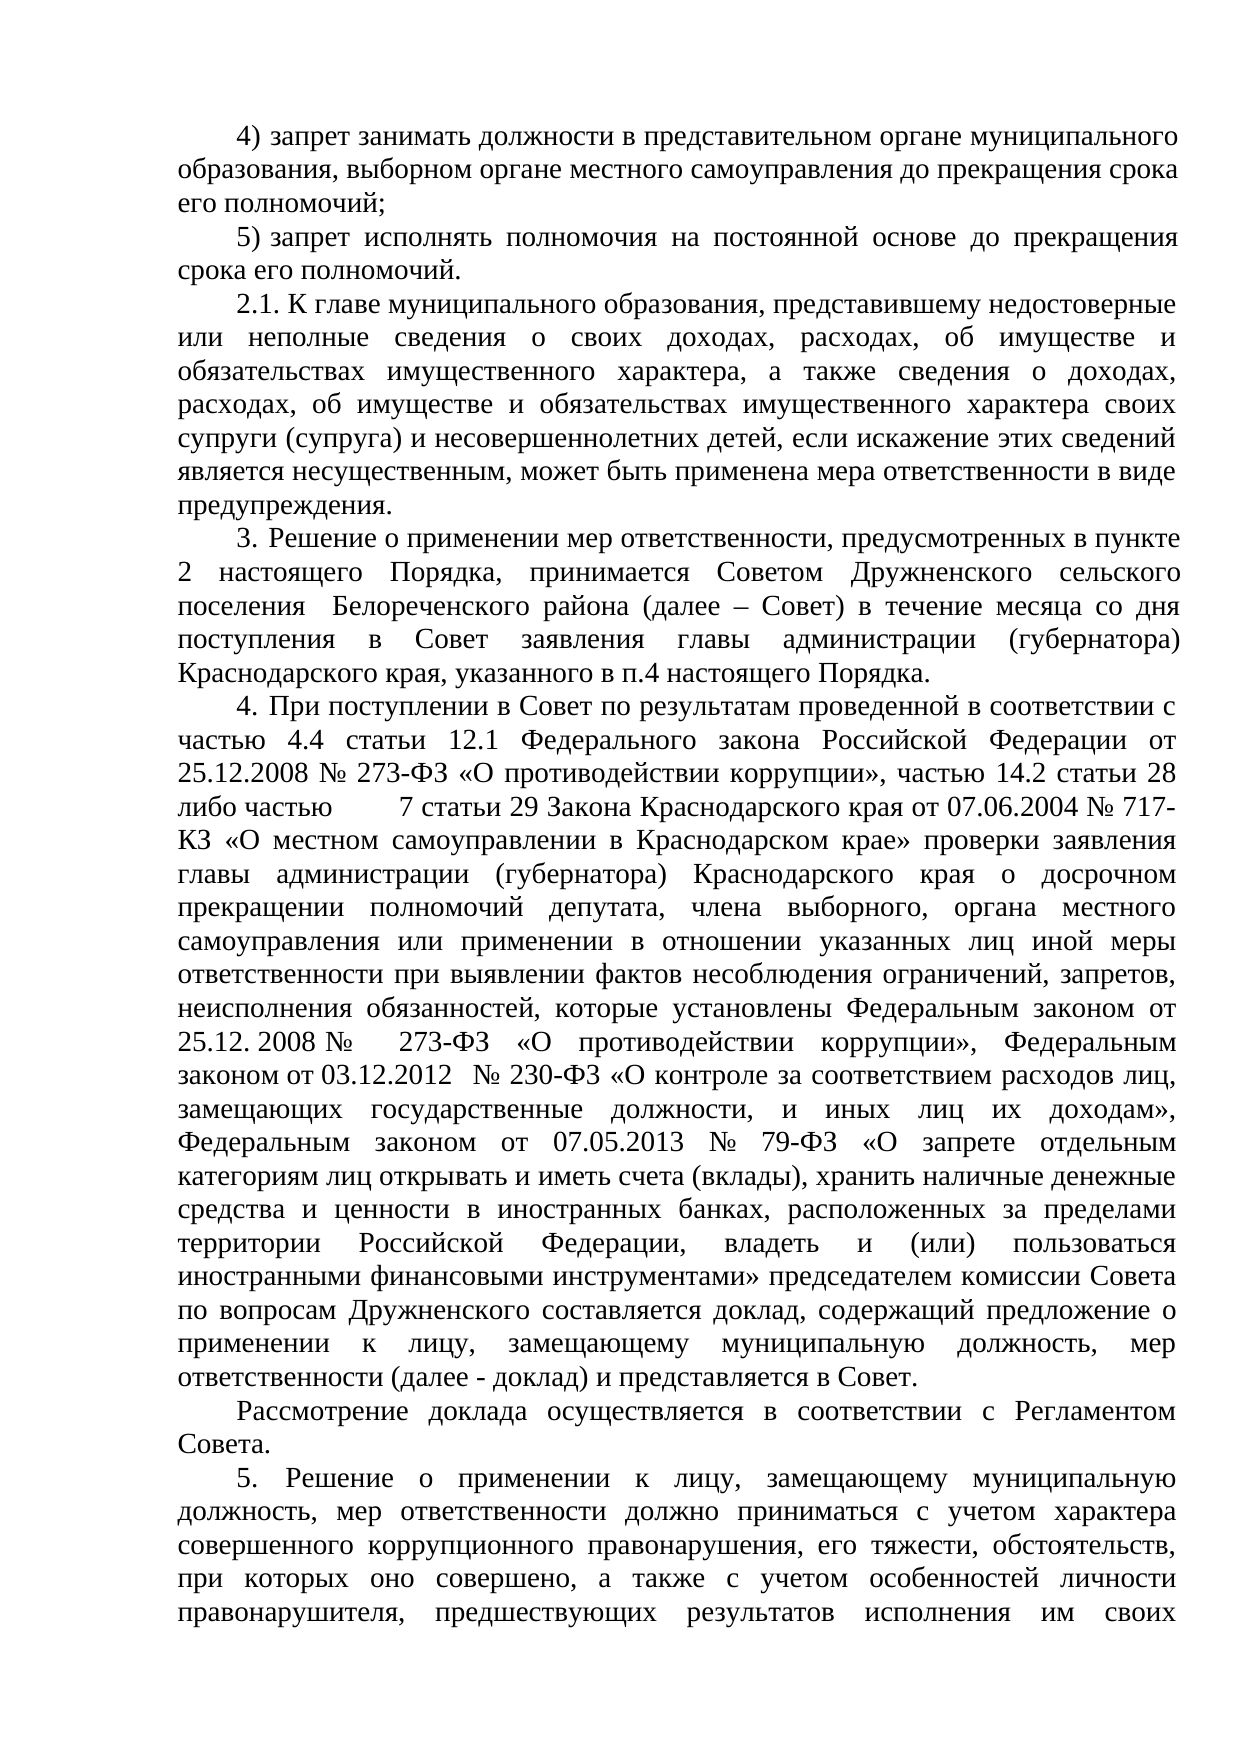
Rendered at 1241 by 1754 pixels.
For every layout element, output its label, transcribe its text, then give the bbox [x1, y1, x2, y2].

list запрет занимать должности в представительном органе муниципального образования, выборном органе местного самоуправления до прекращения срока его полномочий; [177, 118, 1179, 219]
text 2.1. К главе муниципального образования, представившему недостоверные или неполные сведения о своих доходах, расходах, об имуществе и обязательствах имущественного характера, а также сведения о доходах, расходах, об имуществе и обязательствах имущественного характера своих супруги (супруга) и несовершеннолетних детей, если искажение этих сведений является несущественным, может быть применена мера ответственности в виде предупреждения. [177, 286, 1177, 521]
list запрет исполнять полномочия на постоянной основе до прекращения срока его полномочий. [177, 219, 1179, 286]
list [177, 1460, 1177, 1627]
text Рассмотрение доклада осуществляется в соответствии с Регламентом Совета. [177, 1393, 1177, 1460]
list Решение о применении мер ответственности, предусмотренных в пункте 2 настоящего Порядка, принимается Советом Дружненского сельского поселения Белореченского района (далее – Совет) в течение месяца со дня поступления в Совет заявления главы администрации (губернатора) Краснодарского края, указанного в п.4 настоящего Порядка. [177, 521, 1181, 688]
list При поступлении в Совет по результатам проведенной в соответствии с частью 4.4 статьи 12.1 Федерального закона Российской Федерации от 25.12.2008 № 273-ФЗ «О противодействии коррупции», частью 14.2 статьи 28 либо частью 7 статьи 29 Закона Краснодарского края от 07.06.2004 № 717-КЗ «О местном самоуправлении в Краснодарском крае» проверки заявления главы администрации (губернатора) Краснодарского края о досрочном прекращении полномочий депутата, члена выборного, органа местного самоуправления или применении в отношении указанных лиц иной меры ответственности при выявлении фактов несоблюдения ограничений, запретов, неисполнения обязанностей, которые установлены Федеральным законом от 25.12. 2008 № 273-ФЗ «О противодействии коррупции», Федеральным законом от 03.12.2012 № 230-Ф3 «О контроле за соответствием расходов лиц, замещающих государственные должности, и иных лиц их доходам», Федеральным законом от 07.05.2013 № 79-ФЗ «О запрете отдельным категориям лиц открывать и иметь счета (вклады), хранить наличные денежные средства и ценности в иностранных банках, расположенных за пределами территории Российской Федерации, владеть и (или) пользоваться иностранными финансовыми инструментами» председателем комиссии Совета по вопросам Дружненского составляется доклад, содержащий предложение о применении к лицу, замещающему муниципальную должность, мер ответственности (далее - доклад) и представляется в Совет. [177, 688, 1177, 1393]
